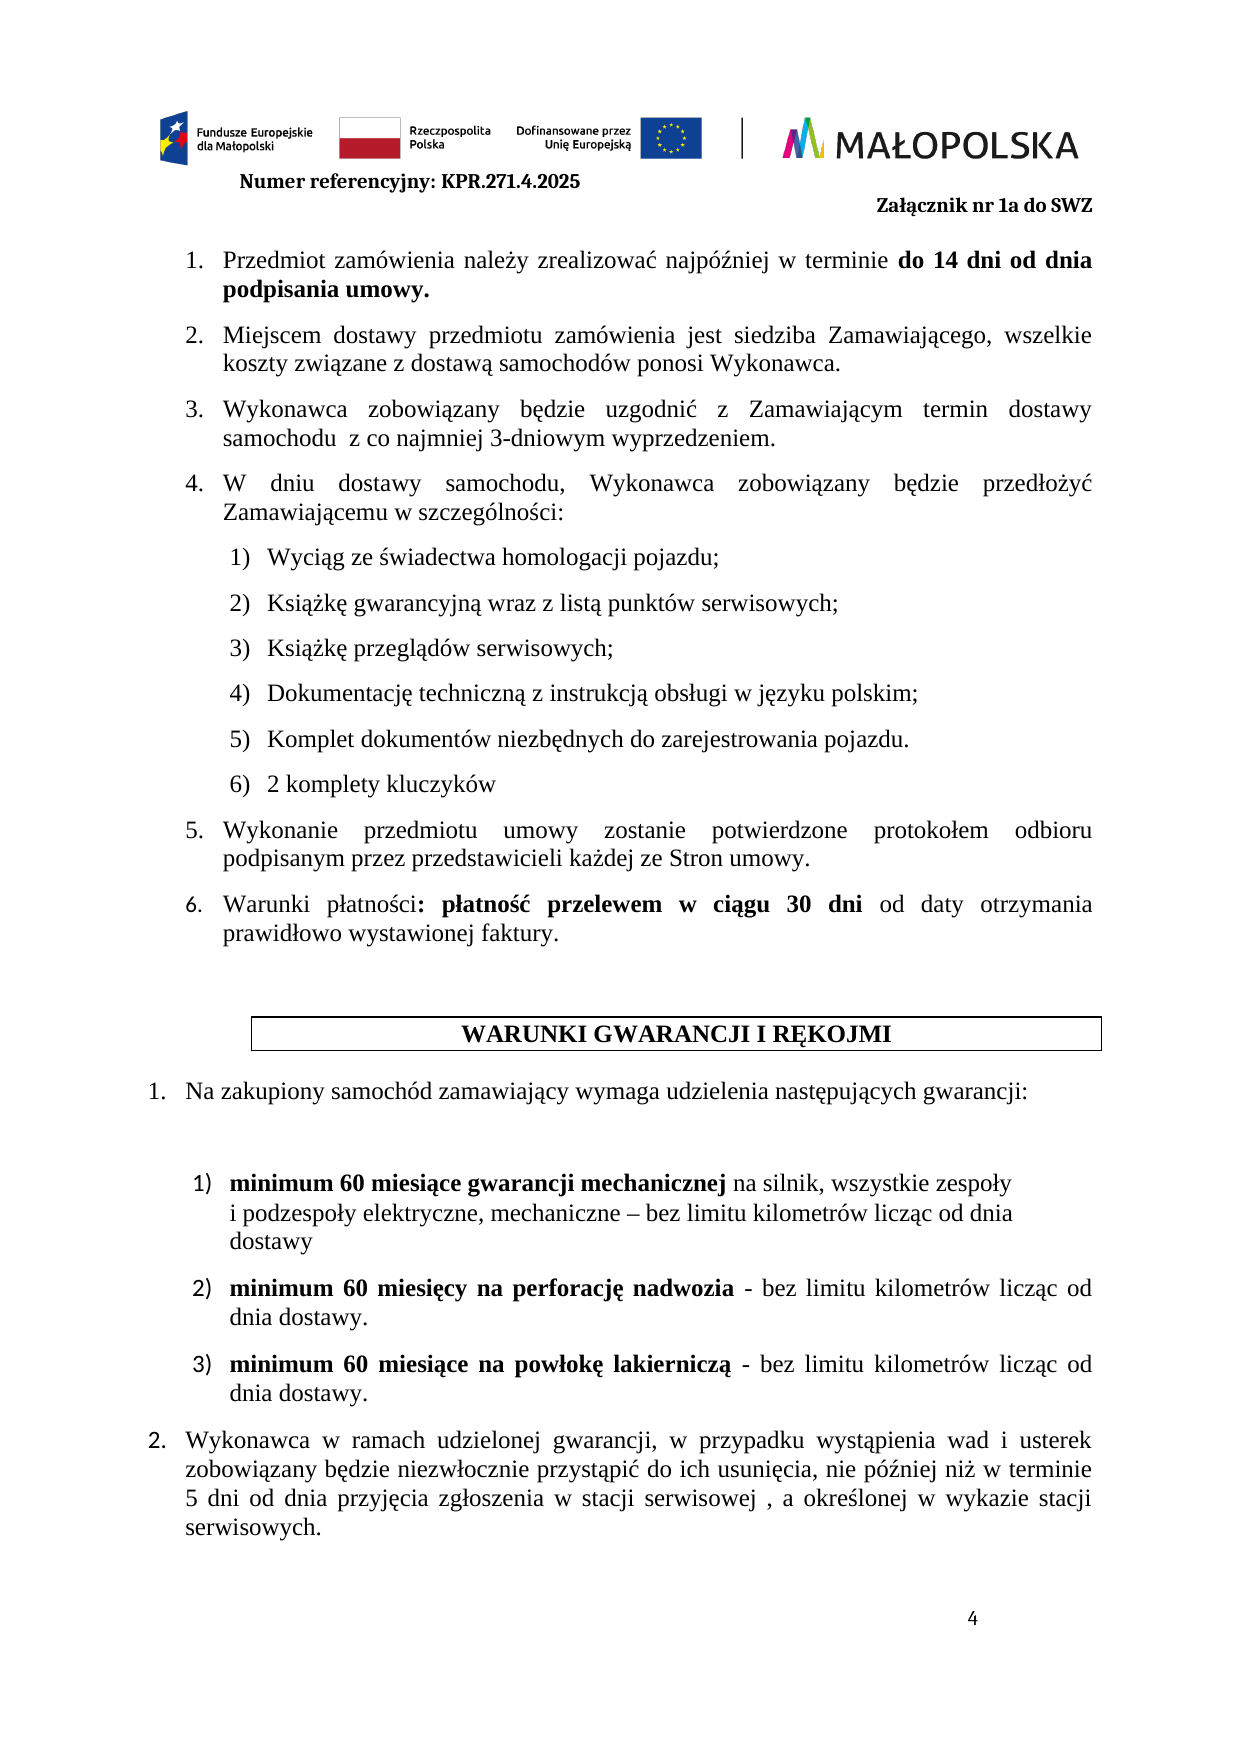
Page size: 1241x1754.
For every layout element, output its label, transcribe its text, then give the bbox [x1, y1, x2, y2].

list minimum 60 miesięcy na perforację nadwozia - bez limitu kilometrów licząc od dnia dostawy. [192, 1272, 1093, 1331]
list Miejscem dostawy przedmiotu zamówienia jest siedziba Zamawiającego, wszelkie koszty związane z dostawą samochodów ponosi Wykonawca. [185, 320, 1093, 377]
list 2 komplety kluczyków [229, 769, 1093, 798]
list Na zakupiony samochód zamawiający wymaga udzielenia następujących gwarancji: [148, 1076, 1093, 1105]
list minimum 60 miesiące na powłokę lakierniczą - bez limitu kilometrów licząc od dnia dostawy. [192, 1348, 1093, 1407]
list Wykonawca zobowiązany będzie uzgodnić z Zamawiającym termin dostawy samochodu z co najmniej 3-dniowym wyprzedzeniem. [185, 394, 1093, 451]
list Warunki płatności: płatność przelewem w ciągu 30 dni od daty otrzymania prawidłowo wystawionej faktury. [185, 889, 1093, 947]
list Książkę gwarancyjną wraz z listą punktów serwisowych; [229, 588, 1093, 616]
list Wykonawca w ramach udzielonej gwarancji, w przypadku wystąpienia wad i usterek zobowiązany będzie niezwłocznie przystąpić do ich usunięcia, nie później niż w terminie 5 dni od dnia przyjęcia zgłoszenia w stacji serwisowej , a określonej w wykazie stacji serwisowych. [148, 1424, 1093, 1541]
list Wykonanie przedmiotu umowy zostanie potwierdzone protokołem odbioru podpisanym przez przedstawicieli każdej ze Stron umowy. [185, 815, 1093, 872]
list Książkę przeglądów serwisowych; [229, 633, 1093, 662]
list Komplet dokumentów niezbędnych do zarejestrowania pojazdu. [229, 724, 1093, 753]
text WARUNKI GWARANCJI I RĘKOJMI [252, 1018, 1101, 1050]
list Wyciąg ze świadectwa homologacji pojazdu; [229, 542, 1093, 571]
list minimum 60 miesiące gwarancji mechanicznej na silnik, wszystkie zespoły i podzespoły elektryczne, mechaniczne – bez limitu kilometrów licząc od dnia dostawy [192, 1167, 1093, 1255]
list Dokumentację techniczną z instrukcją obsługi w języku polskim; [229, 678, 1093, 707]
picture [153, 103, 1078, 170]
list W dniu dostawy samochodu, Wykonawca zobowiązany będzie przedłożyć Zamawiającemu w szczególności: [185, 468, 1093, 526]
list Przedmiot zamówienia należy zrealizować najpóźniej w terminie do 14 dni od dnia podpisania umowy. [185, 246, 1093, 303]
